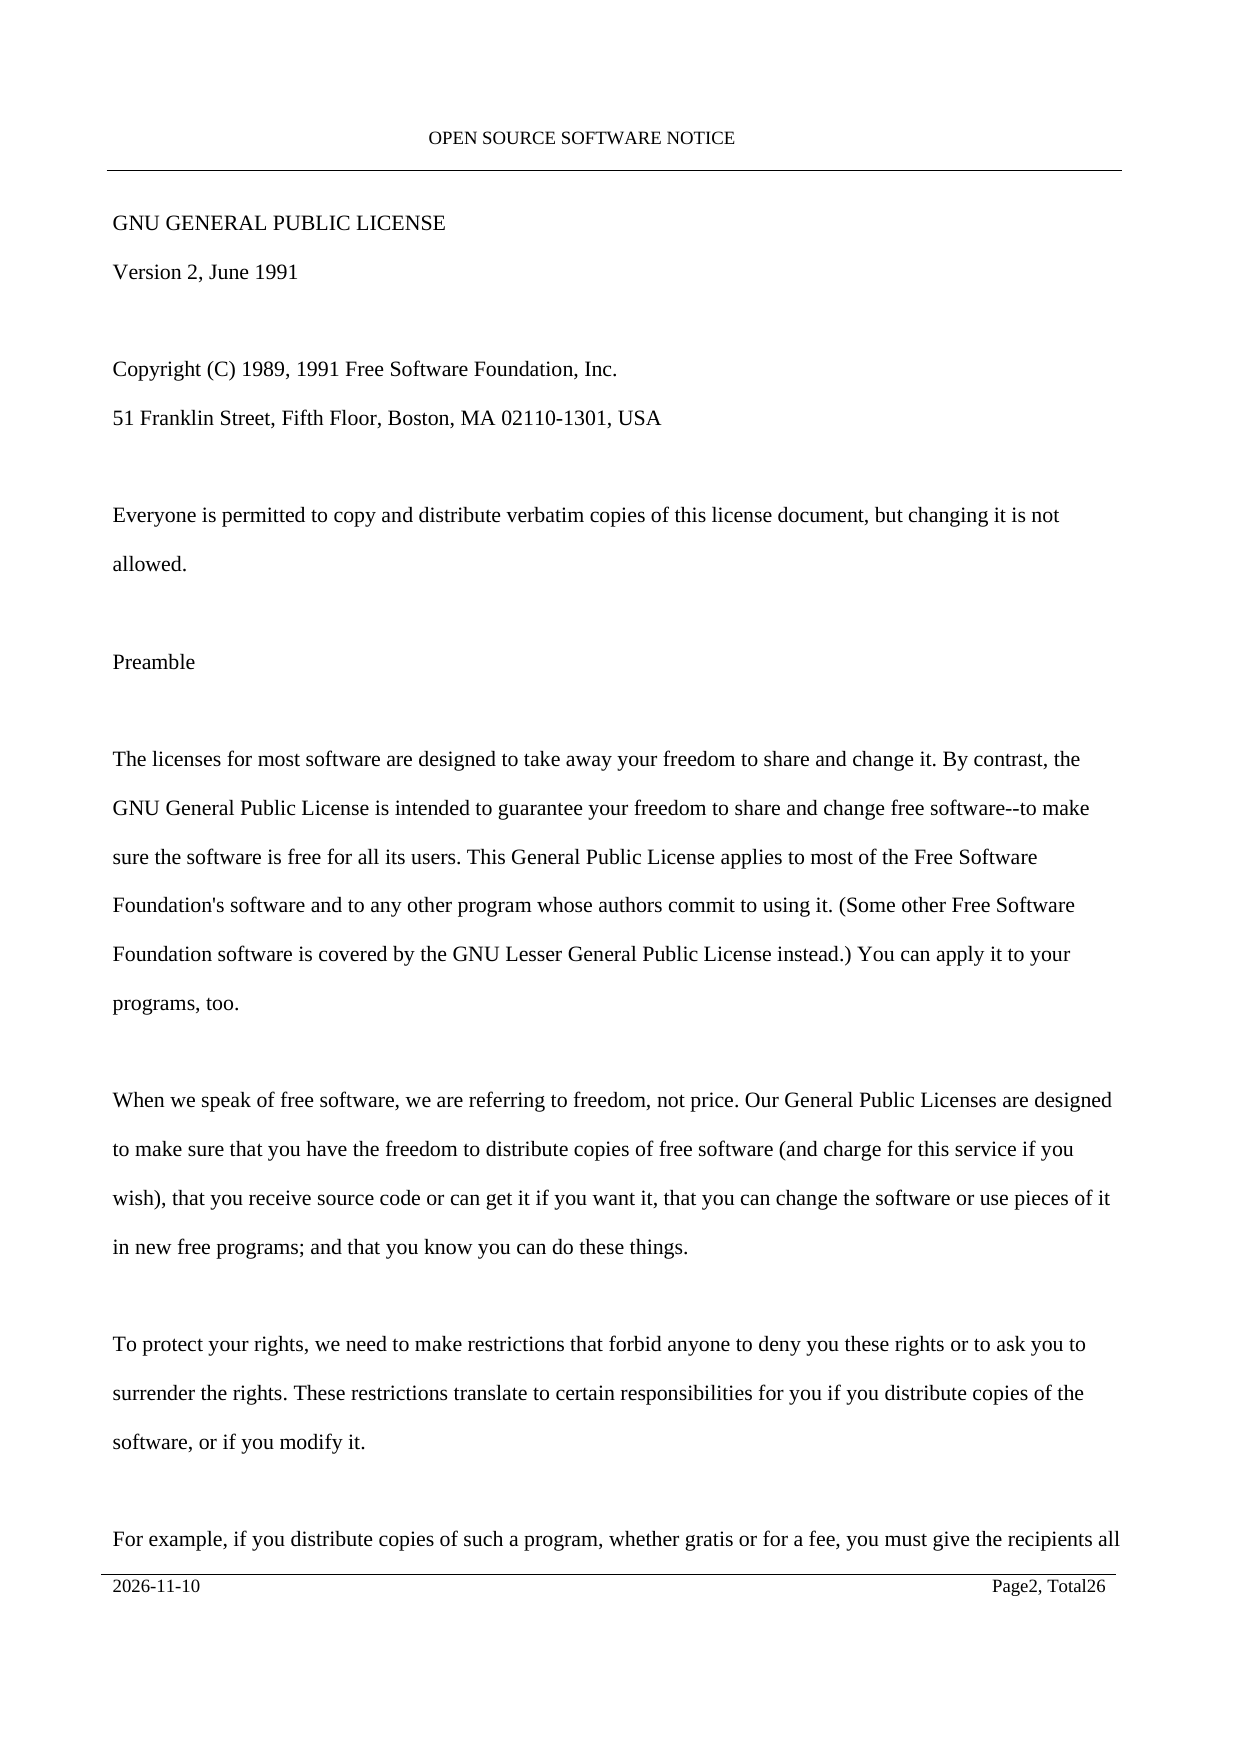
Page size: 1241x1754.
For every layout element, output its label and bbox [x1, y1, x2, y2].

text [112, 206, 1128, 1555]
